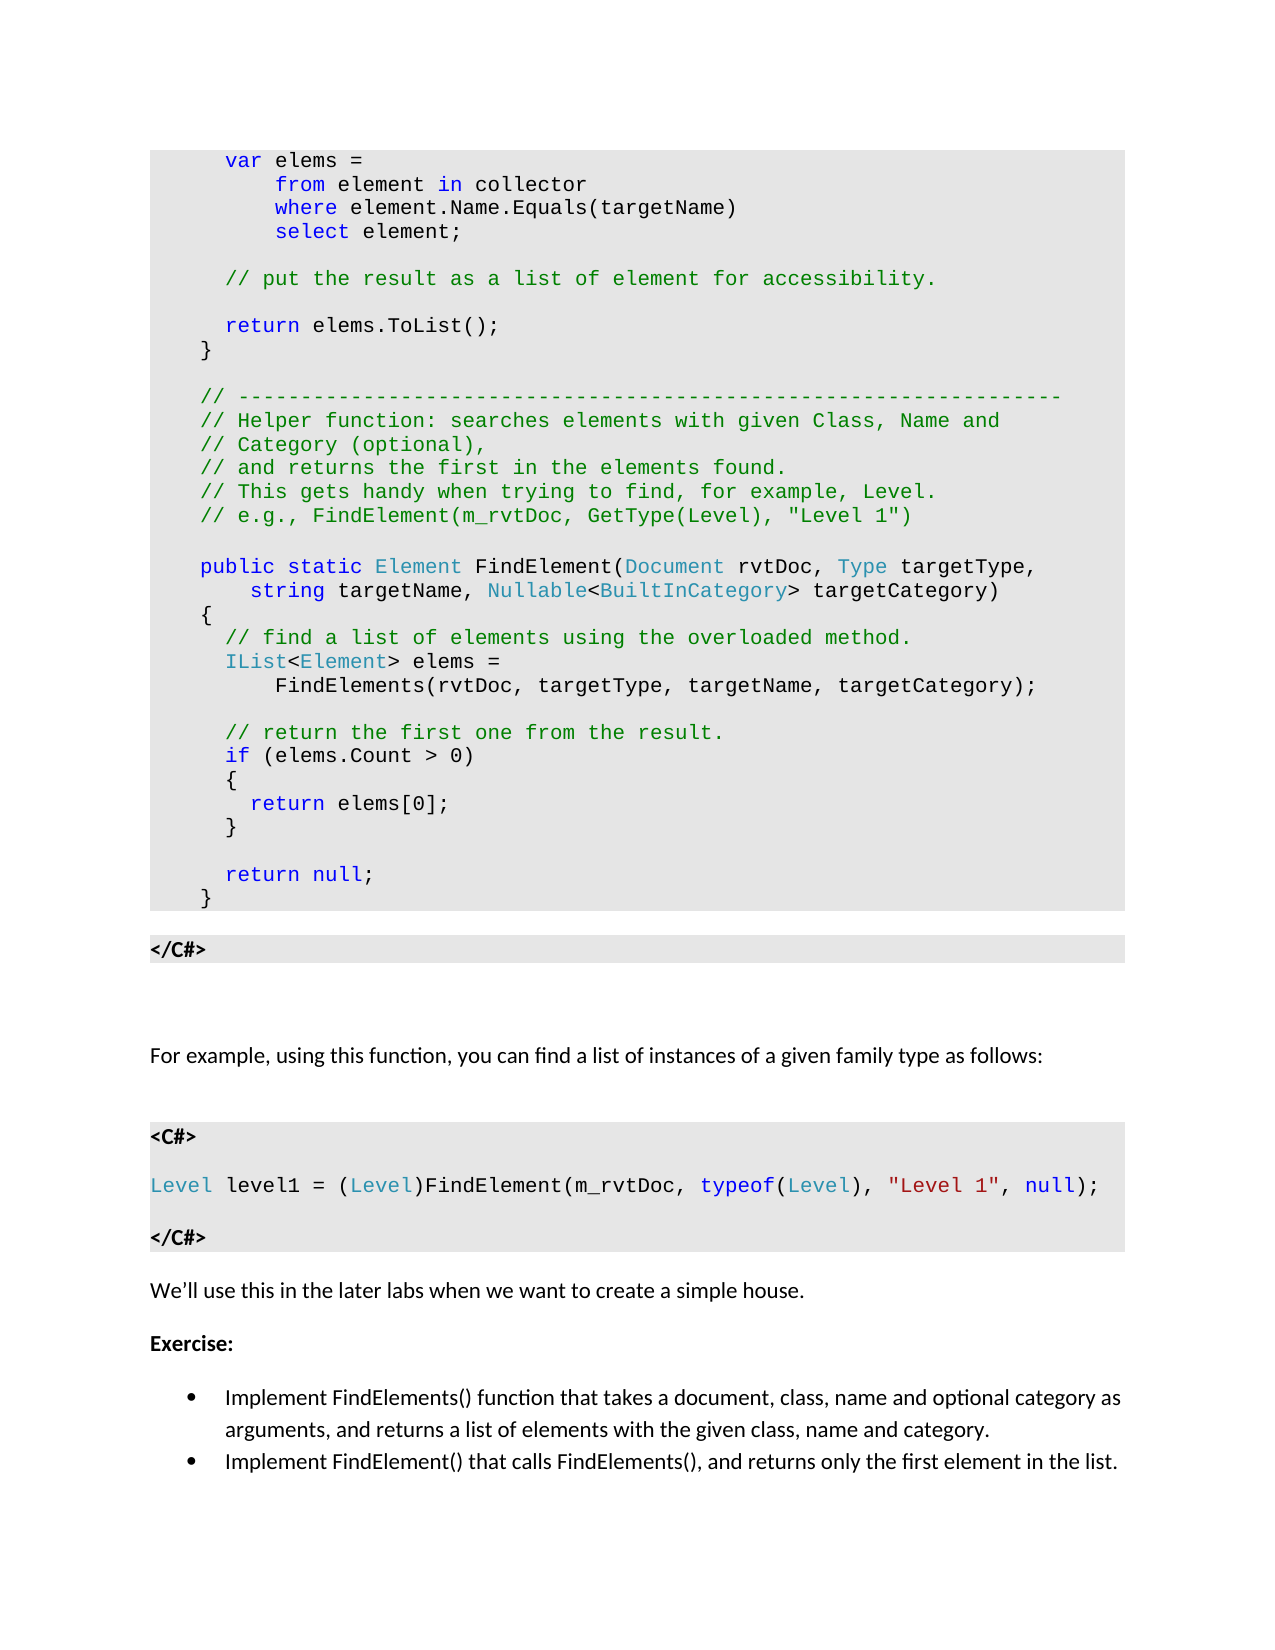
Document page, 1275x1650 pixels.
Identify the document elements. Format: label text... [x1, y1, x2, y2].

text } [150, 816, 1125, 840]
text <C#> [150, 1122, 1125, 1151]
text string targetName, Nullable<BuiltInCategory> targetCategory) [150, 580, 1125, 604]
text return elems.ToList(); [150, 316, 1125, 339]
text return null; [150, 864, 1125, 887]
list Implement FindElements() function that takes a document, class, name and optional category as arguments, and returns a list of elements with the given class, name and category. [187, 1383, 1125, 1443]
text if (elems.Count > 0) [150, 746, 1125, 769]
text // Helper function: searches elements with given Class, Name and [150, 410, 1125, 434]
text { [150, 604, 1125, 627]
text } [150, 887, 1125, 911]
text select element; [150, 221, 1125, 244]
list Implement FindElement() that calls FindElements(), and returns only the first element in the list. [187, 1447, 1125, 1475]
text </C#> [150, 1223, 1125, 1252]
text Exercise: [150, 1329, 1125, 1358]
text return elems[0]; [150, 793, 1125, 816]
text </C#> [150, 935, 1125, 963]
text public static Element FindElement(Document rvtDoc, Type targetType, [150, 556, 1125, 580]
text // Category (optional), [150, 434, 1125, 457]
text // ------------------------------------------------------------------ [150, 386, 1125, 410]
text We’ll use this in the later labs when we want to create a simple house. [150, 1277, 1125, 1304]
text // and returns the first in the elements found. [150, 457, 1125, 481]
text FindElements(rvtDoc, targetType, targetName, targetCategory); [150, 674, 1125, 698]
text Level level1 = (Level)FindElement(m_rvtDoc, typeof(Level), "Level 1", null); [150, 1176, 1125, 1199]
text // put the result as a list of element for accessibility. [150, 268, 1125, 292]
text { [150, 769, 1125, 793]
text IList<Element> elems = [150, 651, 1125, 674]
text // e.g., FindElement(m_rvtDoc, GetType(Level), "Level 1") [150, 505, 1125, 528]
text var elems = [150, 150, 1125, 174]
text } [150, 339, 1125, 363]
text where element.Name.Equals(targetName) [150, 197, 1125, 221]
text // find a list of elements using the overloaded method. [150, 627, 1125, 651]
text For example, using this function, you can find a list of instances of a given family type as follows: [150, 1041, 1125, 1069]
text // return the first one from the result. [150, 722, 1125, 746]
text // This gets handy when trying to find, for example, Level. [150, 481, 1125, 505]
text from element in collector [150, 174, 1125, 197]
